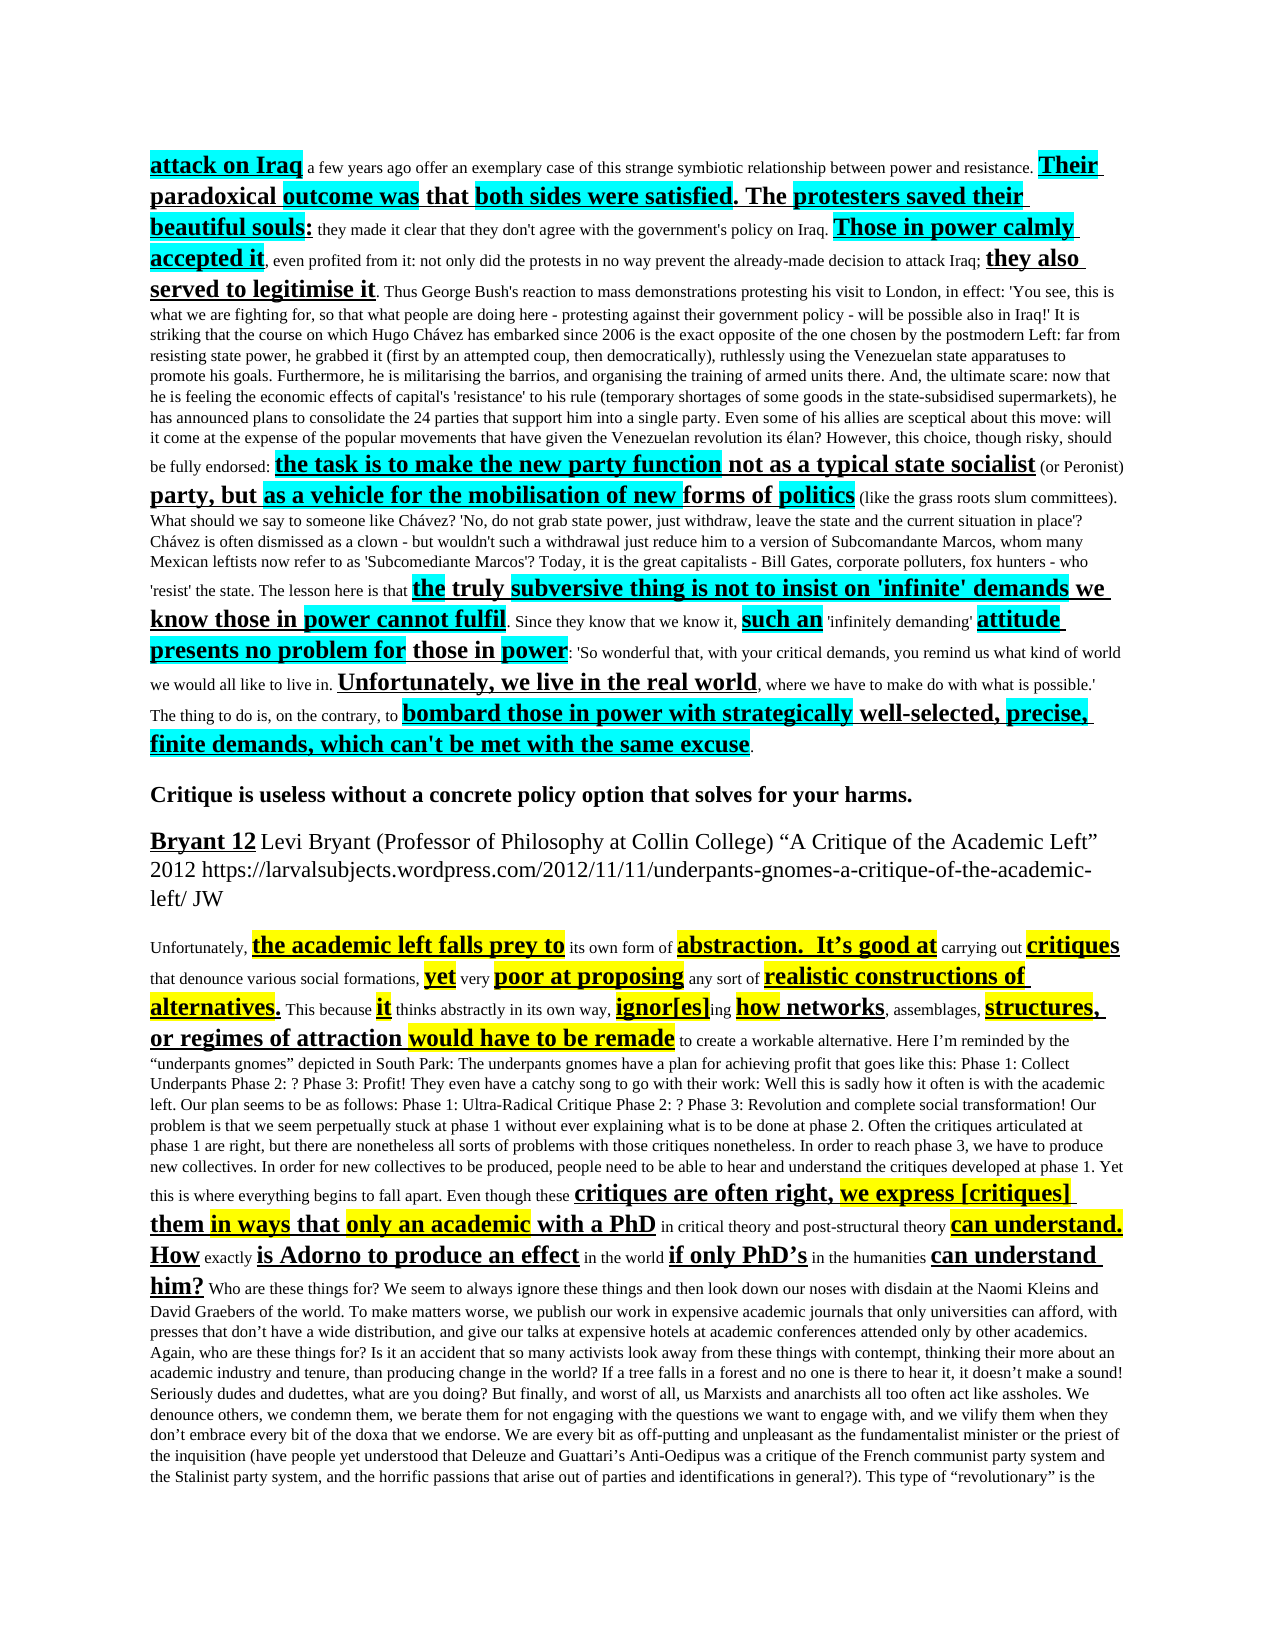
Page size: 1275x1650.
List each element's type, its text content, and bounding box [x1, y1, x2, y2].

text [150, 150, 1125, 757]
text Bryant 12 Levi Bryant (Professor of Philosophy at Collin College) “A Critique of the Academic Left” 2012 https://larvalsubjects.wordpress.com/2012/11/11/underpants-gnomes-a-critique-of-the-academic-left/ JW [150, 826, 1125, 911]
subtitle Critique is useless without a concrete policy option that solves for your harms. [150, 781, 1125, 807]
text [150, 930, 1125, 1486]
